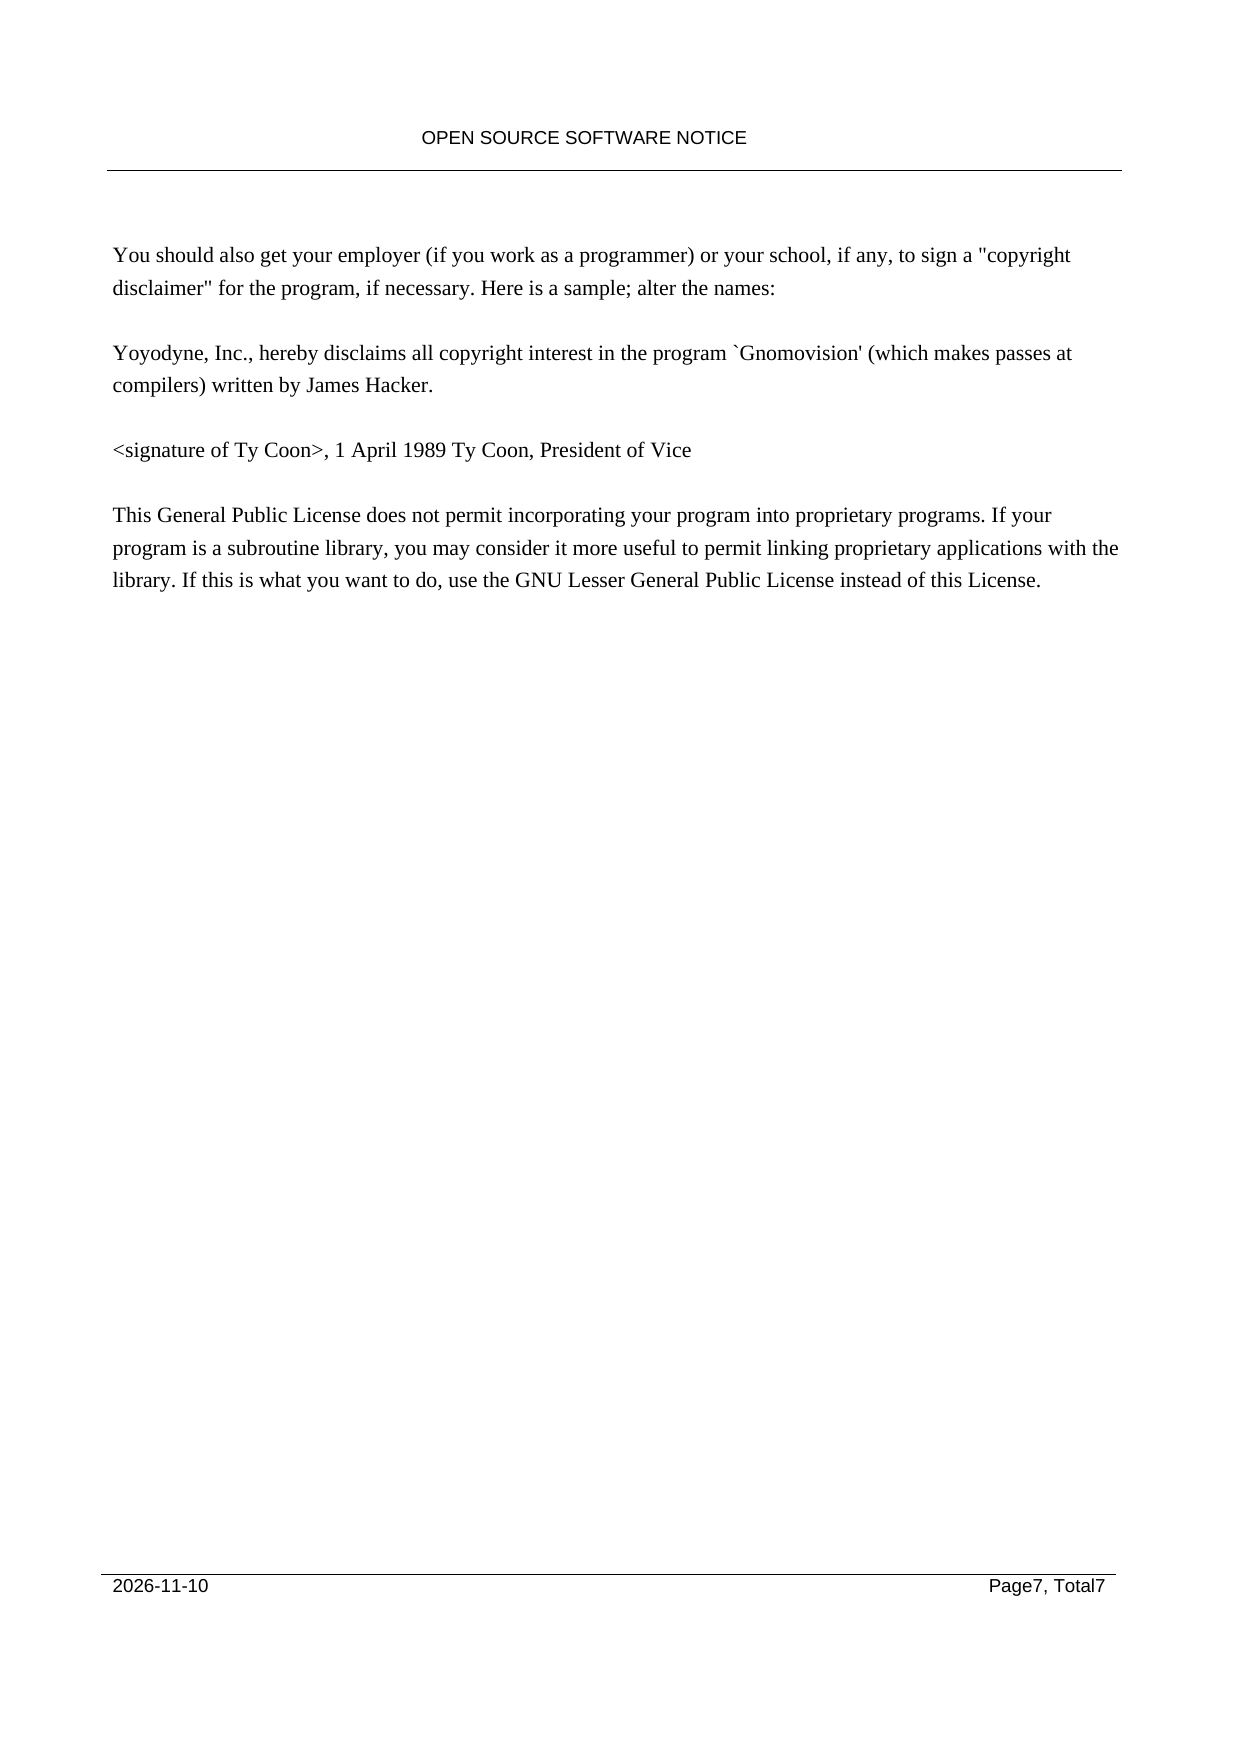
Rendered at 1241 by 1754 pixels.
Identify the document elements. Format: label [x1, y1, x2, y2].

text [112, 206, 1128, 596]
